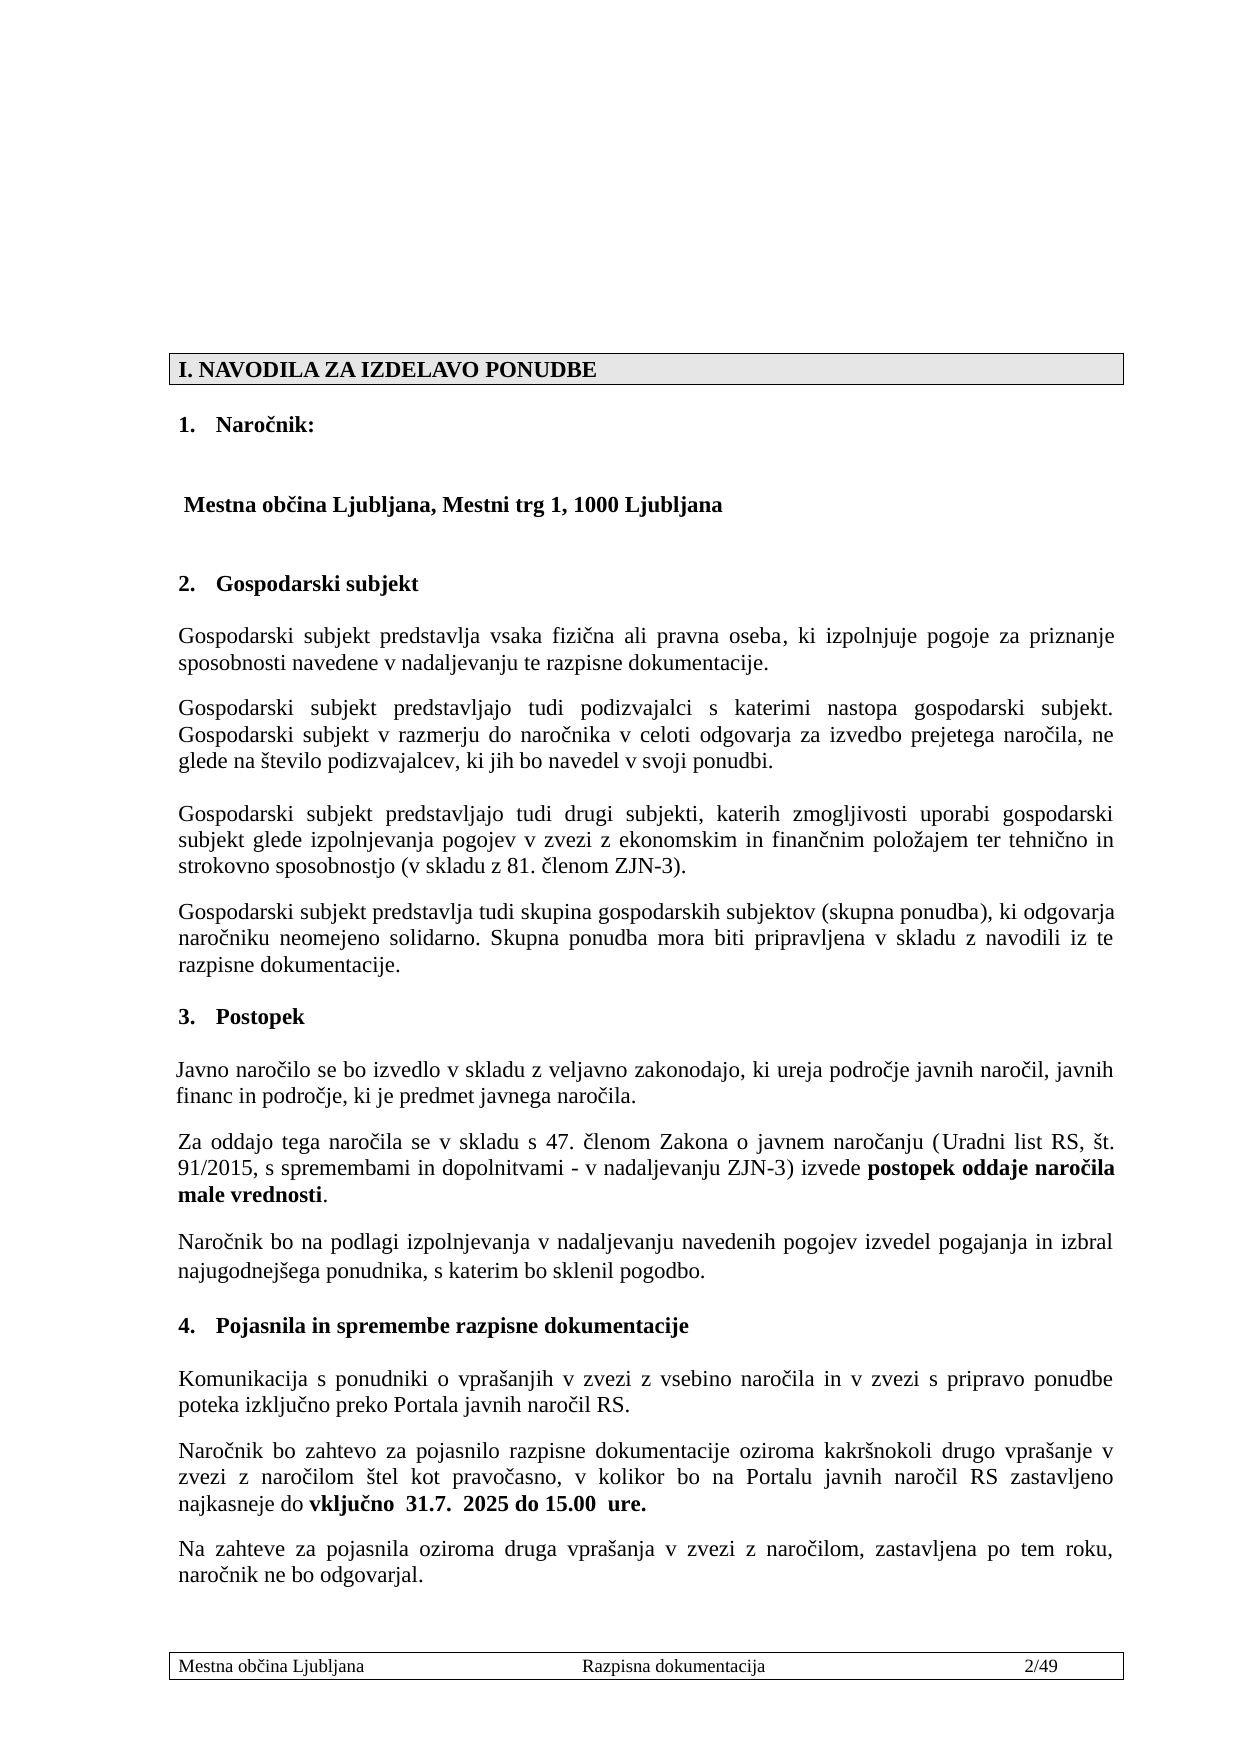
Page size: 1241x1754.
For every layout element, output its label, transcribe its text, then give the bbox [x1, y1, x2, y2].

list Javno naročilo se bo izvedlo v skladu z veljavno zakonodajo, ki ureja področje javnih naročil, javnih financ in področje, ki je predmet javnega naročila. [176, 1056, 1115, 1109]
text Gospodarski subjekt predstavlja tudi skupina gospodarskih subjektov (skupna ponudba), ki odgovarja naročniku neomejeno solidarno. Skupna ponudba mora biti pripravljena v skladu z navodili iz te razpisne dokumentacije. [178, 898, 1115, 977]
list I. NAVODILA ZA IZDELAVO PONUDBE [170, 354, 1123, 384]
list Pojasnila in spremembe razpisne dokumentacije [178, 1312, 1115, 1339]
list Gospodarski subjekt [178, 570, 1115, 596]
list Mestna občina Ljubljana, Mestni trg 1, 1000 Ljubljana [178, 491, 1115, 517]
text Gospodarski subjekt predstavljajo tudi drugi subjekti, katerih zmogljivosti uporabi gospodarski subjekt glede izpolnjevanja pogojev v zvezi z ekonomskim in finančnim položajem ter tehnično in strokovno sposobnostjo (v skladu z 81. členom ZJN-3). [178, 800, 1115, 879]
text Gospodarski subjekt predstavlja vsaka fizična ali pravna oseba, ki izpolnjuje pogoje za priznanje sposobnosti navedene v nadaljevanju te razpisne dokumentacije. [178, 622, 1115, 675]
text Gospodarski subjekt predstavljajo tudi podizvajalci s katerimi nastopa gospodarski subjekt. Gospodarski subjekt v razmerju do naročnika v celoti odgovarja za izvedbo prejetega naročila, ne glede na število podizvajalcev, ki jih bo navedel v svoji ponudbi. [178, 694, 1115, 773]
list Postopek [178, 1003, 1115, 1030]
text Naročnik bo na podlagi izpolnjevanja v nadaljevanju navedenih pogojev izvedel pogajanja in izbral najugodnejšega ponudnika, s katerim bo sklenil pogodbo. [178, 1228, 1115, 1283]
text Komunikacija s ponudniki o vprašanjih v zvezi z vsebino naročila in v zvezi s pripravo ponudbe poteka izključno preko Portala javnih naročil RS. [178, 1365, 1115, 1418]
text Za oddajo tega naročila se v skladu s 47. členom Zakona o javnem naročanju (Uradni list RS, št. 91/2015, s spremembami in dopolnitvami - v nadaljevanju ZJN-3) izvede postopek oddaje naročila male vrednosti. [178, 1128, 1115, 1207]
text Na zahteve za pojasnila oziroma druga vprašanja v zvezi z naročilom, zastavljena po tem roku, naročnik ne bo odgovarjal. [178, 1535, 1115, 1588]
list Naročnik: [178, 412, 1115, 438]
text Naročnik bo zahtevo za pojasnilo razpisne dokumentacije oziroma kakršnokoli drugo vprašanje v zvezi z naročilom štel kot pravočasno, v kolikor bo na Portalu javnih naročil RS zastavljeno najkasneje do vključno 31.7. 2025 do 15.00 ure. [178, 1437, 1115, 1516]
